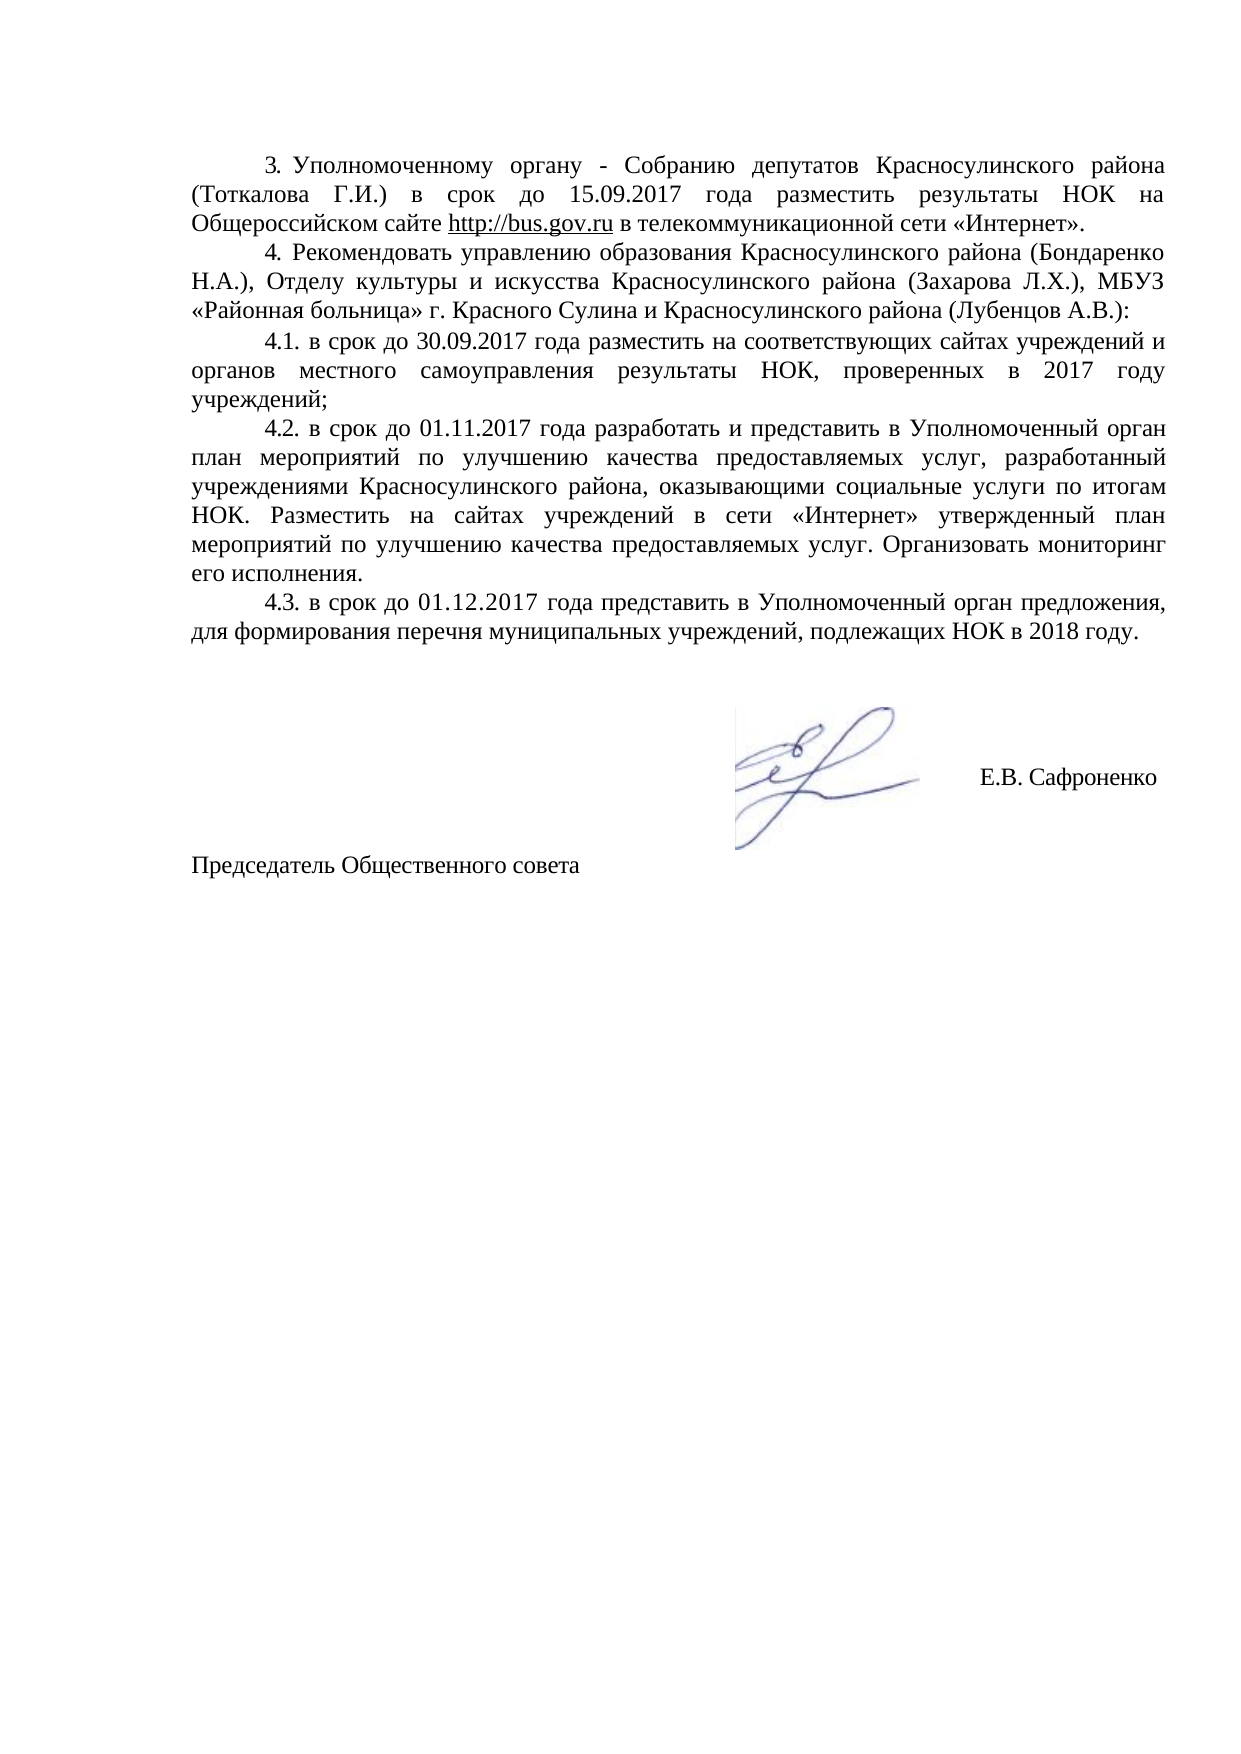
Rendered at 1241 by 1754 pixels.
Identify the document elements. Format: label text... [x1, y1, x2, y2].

list Уполномоченному органу - Собранию депутатов Красносулинского района (Тоткалова Г.И.) в срок до 15.09.2017 года разместить результаты НОК на Общероссийском сайте http://bus.gov.ru в телекоммуникационной сети «Интернет». [191, 150, 1165, 237]
list в срок до 01.12.2017 года представить в Уполномоченный орган предложения, для формирования перечня муниципальных учреждений, подлежащих НОК в 2018 году. [191, 587, 1166, 645]
text Е.В. Сафроненко [979, 762, 1167, 791]
list Рекомендовать управлению образования Красносулинского района (Бондаренко Н.А.), Отделу культуры и искусства Красносулинского района (Захарова Л.Х.), МБУЗ «Районная больница» г. Красного Сулина и Красносулинского района (Лубенцов А.В.): [191, 237, 1165, 324]
picture [735, 707, 920, 850]
text Председатель Общественного совета [191, 707, 737, 878]
list в срок до 30.09.2017 года разместить на соответствующих сайтах учреждений и органов местного самоуправления результаты НОК, проверенных в 2017 году учреждений; [191, 327, 1166, 413]
list в срок до 01.11.2017 года разработать и представить в Уполномоченный орган план мероприятий по улучшению качества предоставляемых услуг, разработанный учреждениями Красносулинского района, оказывающими социальные услуги по итогам НОК. Разместить на сайтах учреждений в сети «Интернет» утвержденный план мероприятий по улучшению качества предоставляемых услуг. Организовать мониторинг его исполнения. [191, 413, 1167, 587]
